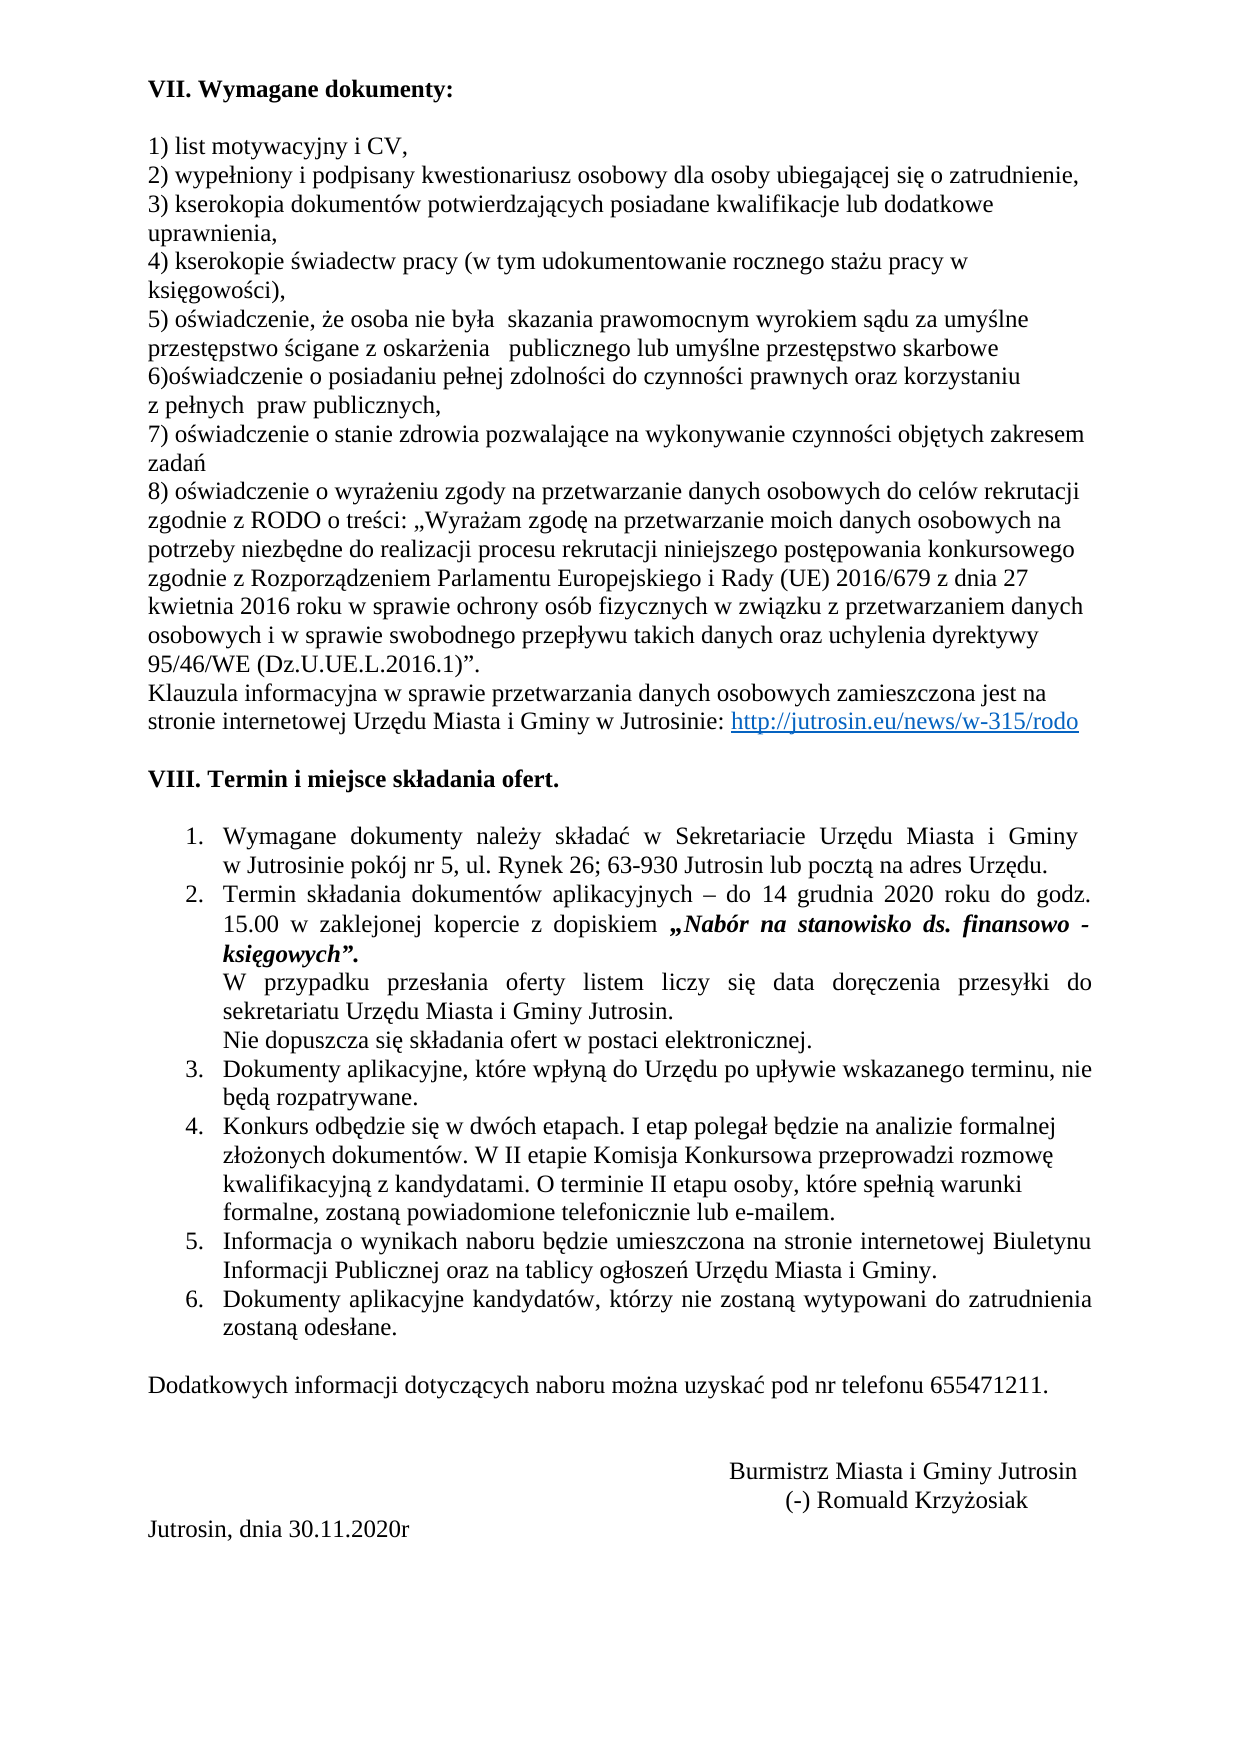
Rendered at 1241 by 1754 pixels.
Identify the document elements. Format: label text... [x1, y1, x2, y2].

list Informacja o wynikach naboru będzie umieszczona na stronie internetowej Biuletynu Informacji Publicznej oraz na tablicy ogłoszeń Urzędu Miasta i Gminy. [185, 1226, 1093, 1284]
list Dokumenty aplikacyjne, które wpłyną do Urzędu po upływie wskazanego terminu, nie będą rozpatrywane. [185, 1054, 1093, 1111]
text Nie dopuszcza się składania ofert w postaci elektronicznej. [223, 1025, 1093, 1054]
list Dokumenty aplikacyjne kandydatów, którzy nie zostaną wytypowani do zatrudnienia zostaną odesłane. [185, 1284, 1093, 1341]
text Burmistrz Miasta i Gminy Jutrosin [148, 1456, 1093, 1485]
text VII. Wymagane dokumenty: 1) list motywacyjny i CV, 2) wypełniony i podpisany kwestionariusz osobowy dla osoby ubiegającej się o zatrudnienie, 3) kserokopia dokumentów potwierdzających posiadane kwalifikacje lub dodatkowe uprawnienia, 4) kserokopie świadectw pracy (w tym udokumentowanie rocznego stażu pracy w księgowości), 5) oświadczenie, że osoba nie była skazania prawomocnym wyrokiem sądu za umyślne przestępstwo ścigane z oskarżenia publicznego lub umyślne przestępstwo skarbowe 6)oświadczenie o posiadaniu pełnej zdolności do czynności prawnych oraz korzystaniu z pełnych praw publicznych, 7) oświadczenie o stanie zdrowia pozwalające na wykonywanie czynności objętych zakresem zadań 8) oświadczenie o wyrażeniu zgody na przetwarzanie danych osobowych do celów rekrutacji zgodnie z RODO o treści: „Wyrażam zgodę na przetwarzanie moich danych osobowych na potrzeby niezbędne do realizacji procesu rekrutacji niniejszego postępowania konkursowego zgodnie z Rozporządzeniem Parlamentu Europejskiego i Rady (UE) 2016/679 z dnia 27 kwietnia 2016 roku w sprawie ochrony osób fizycznych w związku z przetwarzaniem danych osobowych i w sprawie swobodnego przepływu takich danych oraz uchylenia dyrektywy 95/46/WE (Dz.U.UE.L.2016.1)”. Klauzula informacyjna w sprawie przetwarzania danych osobowych zamieszczona jest na stronie internetowej Urzędu Miasta i Gminy w Jutrosinie: http://jutrosin.eu/news/w-315/rodo [148, 74, 1093, 735]
text Dodatkowych informacji dotyczących naboru można uzyskać pod nr telefonu 655471211. [148, 1370, 1093, 1399]
list Konkurs odbędzie się w dwóch etapach. I etap polegał będzie na analizie formalnej złożonych dokumentów. W II etapie Komisja Konkursowa przeprowadzi rozmowę kwalifikacyjną z kandydatami. O terminie II etapu osoby, które spełnią warunki formalne, zostaną powiadomione telefonicznie lub e-mailem. [185, 1111, 1093, 1226]
text (-) Romuald Krzyżosiak Jutrosin, dnia 30.11.2020r [148, 1485, 1093, 1542]
text VIII. Termin i miejsce składania ofert. [148, 764, 1093, 793]
list Termin składania dokumentów aplikacyjnych – do 14 grudnia 2020 roku do godz. 15.00 w zaklejonej kopercie z dopiskiem „Nabór na stanowisko ds. finansowo - księgowych”. W przypadku przesłania oferty listem liczy się data doręczenia przesyłki do sekretariatu Urzędu Miasta i Gminy Jutrosin. [185, 879, 1093, 1025]
list Wymagane dokumenty należy składać w Sekretariacie Urzędu Miasta i Gminy w Jutrosinie pokój nr 5, ul. Rynek 26; 63-930 Jutrosin lub pocztą na adres Urzędu. [185, 821, 1093, 879]
